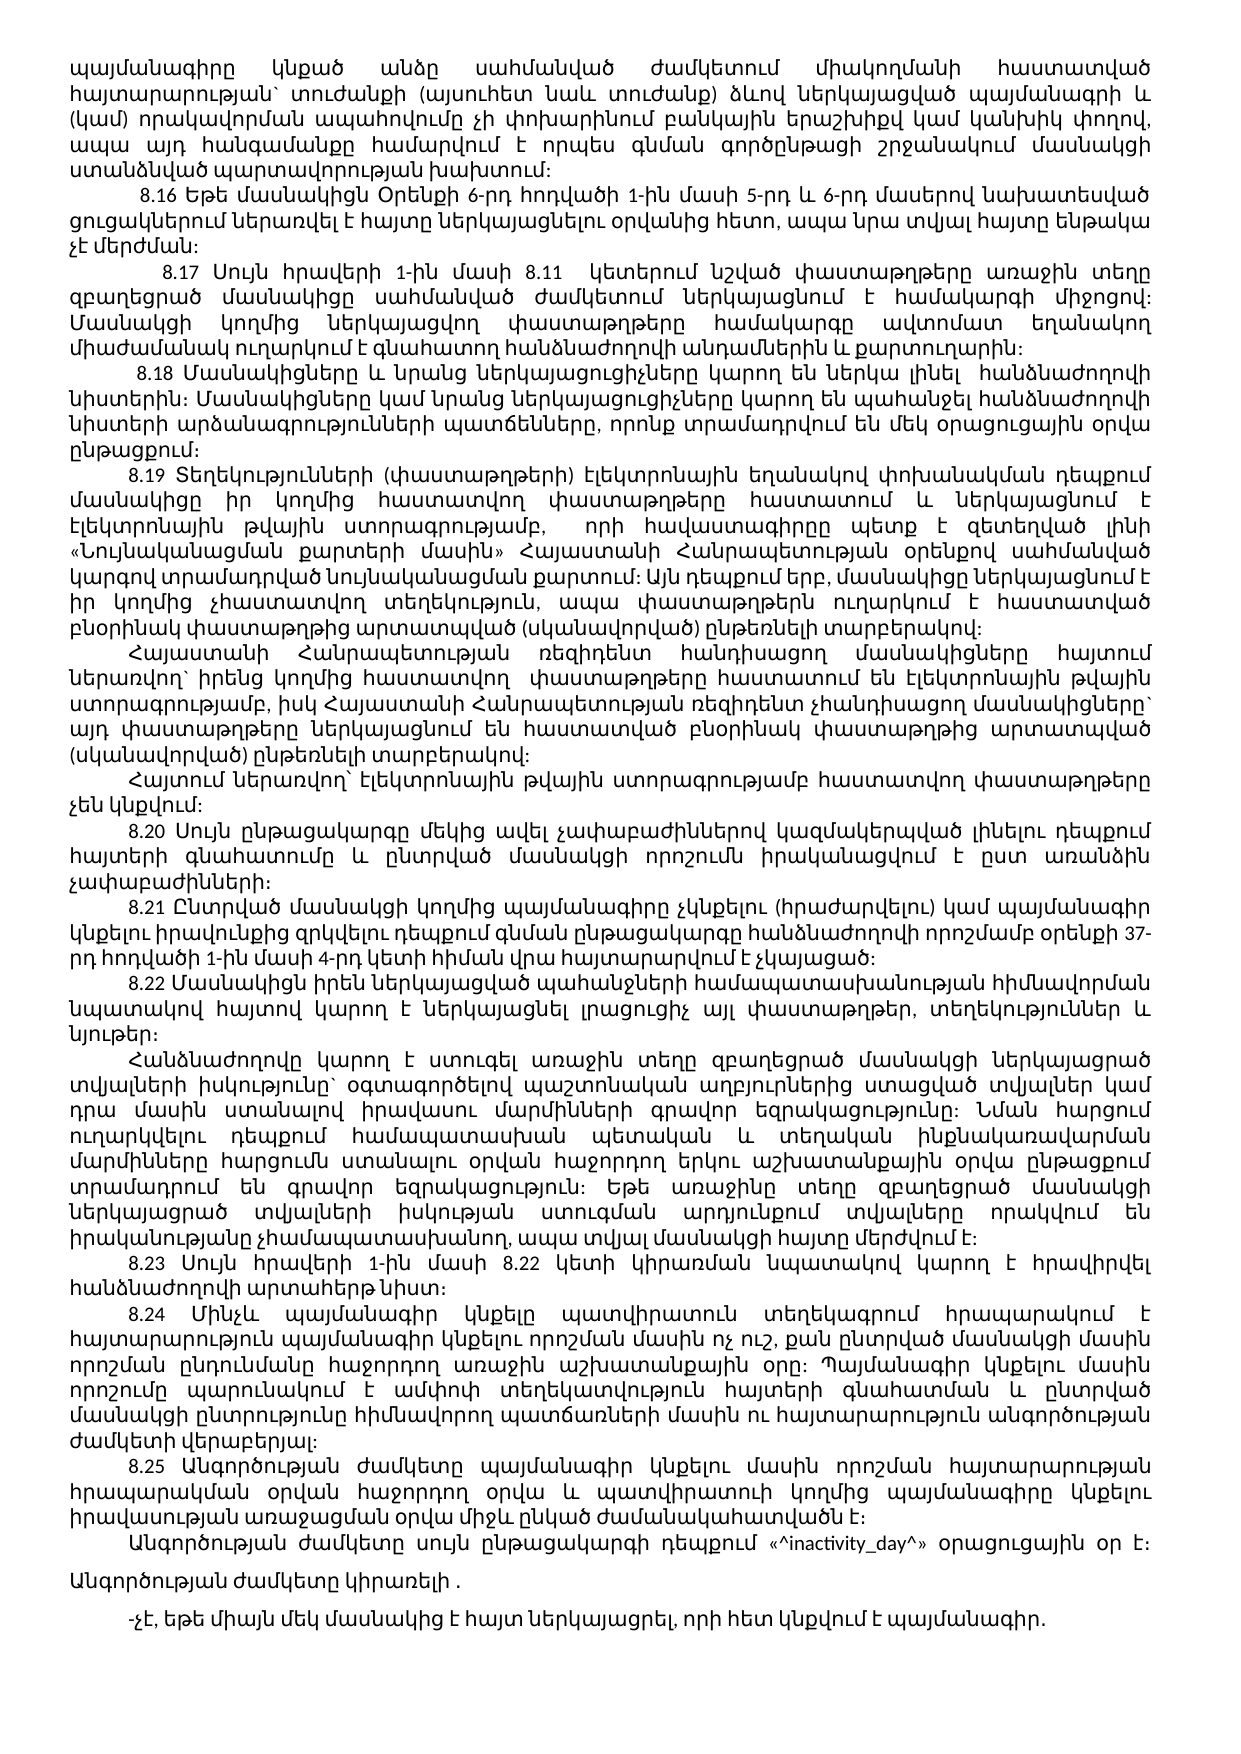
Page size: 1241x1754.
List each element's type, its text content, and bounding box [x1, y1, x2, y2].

text 8.25 Անգործության ժամկետը պայմանագիր կնքելու մասին որոշման հայտարարության հրապարակման օրվան հաջորդող օրվա և պատվիրատուի կողմից պայմանագիրը կնքելու իրավասության առաջացման օրվա միջև ընկած ժամանակահատվածն է։ [69, 1453, 1152, 1530]
text 8.22 Մասնակիցն իրեն ներկայացված պահանջների համապատասխանության հիմնավորման նպատակով հայտով կարող է ներկայացնել լրացուցիչ այլ փաստաթղթեր, տեղեկություններ և նյութեր։ [69, 971, 1152, 1047]
text Հանձնաժողովը կարող է ստուգել առաջին տեղը զբաղեցրած մասնակցի ներկայացրած տվյալների իսկությունը` օգտագործելով պաշտոնական աղբյուրներից ստացված տվյալներ կամ դրա մասին ստանալով իրավասու մարմինների գրավոր եզրակացությունը: Նման հարցում ուղարկվելու դեպքում համապատասխան պետական և տեղական ինքնակառավարման մարմինները հարցումն ստանալու օրվան հաջորդող երկու աշխատանքային օրվա ընթացքում տրամադրում են գրավոր եզրակացություն: Եթե առաջինը տեղը զբաղեցրած մասնակցի ներկայացրած տվյալների իսկության ստուգման արդյունքում տվյալները որակվում են իրականությանը չհամապատասխանող, ապա տվյալ մասնակցի հայտը մերժվում է: [69, 1047, 1152, 1250]
text Հայտում ներառվող՝ էլեկտրոնային թվային ստորագրությամբ հաստատվող փաստաթղթերը չեն կնքվում: [69, 767, 1152, 818]
text 8.16 Եթե մասնակիցն Օրենքի 6-րդ հոդվածի 1-ին մասի 5-րդ և 6-րդ մասերով նախատեսված ցուցակներում ներառվել է հայտը ներկայացնելու օրվանից հետո, ապա նրա տվյալ հայտը ենթակա չէ մերժման: [69, 183, 1152, 259]
text 8.19 Տեղեկությունների (փաստաթղթերի) էլեկտրոնային եղանակով փոխանակման դեպքում մասնակիցը իր կողմից հաստատվող փաստաթղթերը հաստատում և ներկայացնում է էլեկտրոնային թվային ստորագրությամբ, որի հավաստագիրըը պետք է զետեղված լինի «Նույնականացման քարտերի մասին» Հայաստանի Հանրապետության օրենքով սահմանված կարգով տրամադրված նույնականացման քարտում: Այն դեպքում երբ, մասնակիցը ներկայացնում է իր կողմից չհաստատվող տեղեկություն, ապա փաստաթղթերն ուղարկում է հաստատված բնօրինակ փաստաթղթից արտատպված (սկանավորված) ընթեռնելի տարբերակով: [69, 462, 1152, 640]
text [69, 56, 1152, 183]
text -չէ, եթե միայն մեկ մասնակից է հայտ ներկայացրել, որի հետ կնքվում է պայմանագիր․ [69, 1606, 1152, 1631]
text 8.20 Սույն ընթացակարգը մեկից ավել չափաբաժիններով կազմակերպված լինելու դեպքում հայտերի գնահատումը և ընտրված մասնակցի որոշումն իրականացվում է ըստ առանձին չափաբաժինների։ [69, 818, 1152, 894]
text Հայաստանի Հանրապետության ռեզիդենտ հանդիսացող մասնակիցները հայտում ներառվող` իրենց կողմից հաստատվող փաստաթղթերը հաստատում են էլեկտրոնային թվային ստորագրությամբ, իսկ Հայաստանի Հանրապետության ռեզիդենտ չհանդիսացող մասնակիցները` այդ փաստաթղթերը ներկայացնում են հաստատված բնօրինակ փաստաթղթից արտատպված (սկանավորված) ընթեռնելի տարբերակով: [69, 640, 1152, 767]
text 8.17 Սույն հրավերի 1-ին մասի 8.11 կետերում նշված փաստաթղթերը առաջին տեղը զբաղեցրած մասնակիցը սահմանված ժամկետում ներկայացնում է համակարգի միջոցով: Մասնակցի կողմից ներկայացվող փաստաթղթերը համակարգը ավտոմատ եղանակող միաժամանակ ուղարկում է գնահատող հանձնաժողովի անդամներին և քարտուղարին: [69, 259, 1152, 361]
text 8.18 Մասնակիցները և նրանց ներկայացուցիչները կարող են ներկա լինել հանձնաժողովի նիստերին։ Մասնակիցները կամ նրանց ներկայացուցիչները կարող են պահանջել հանձնաժողովի նիստերի արձանագրությունների պատճենները, որոնք տրամադրվում են մեկ օրացուցային օրվա ընթացքում։ [69, 361, 1152, 462]
text 8.23 Սույն հրավերի 1-ին մասի 8.22 կետի կիրառման նպատակով կարող է հրավիրվել հանձնաժողովի արտահերթ նիստ։ [69, 1250, 1152, 1301]
text 8.24 Մինչև պայմանագիր կնքելը պատվիրատուն տեղեկագրում հրապարակում է հայտարարություն պայմանագիր կնքելու որոշման մասին ոչ ուշ, քան ընտրված մասնակցի մասին որոշման ընդունմանը հաջորդող առաջին աշխատանքային օրը: Պայմանագիր կնքելու մասին որոշումը պարունակում է ամփոփ տեղեկատվություն հայտերի գնահատման և ընտրված մասնակցի ընտրությունը հիմնավորող պատճառների մասին ու հայտարարություն անգործության ժամկետի վերաբերյալ: [69, 1301, 1152, 1453]
text 8.21 Ընտրված մասնակցի կողմից պայմանագիրը չկնքելու (հրաժարվելու) կամ պայմանագիր կնքելու իրավունքից զրկվելու դեպքում գնման ընթացակարգը հանձնաժողովի որոշմամբ օրենքի 37-րդ հոդվածի 1-ին մասի 4-րդ կետի հիման վրա հայտարարվում է չկայացած: [69, 894, 1152, 971]
text Անգործության ժամկետը սույն ընթացակարգի դեպքում «^inactivity_day^» օրացուցային օր է։ Անգործության ժամկետը կիրառելի ․ [69, 1530, 1152, 1593]
